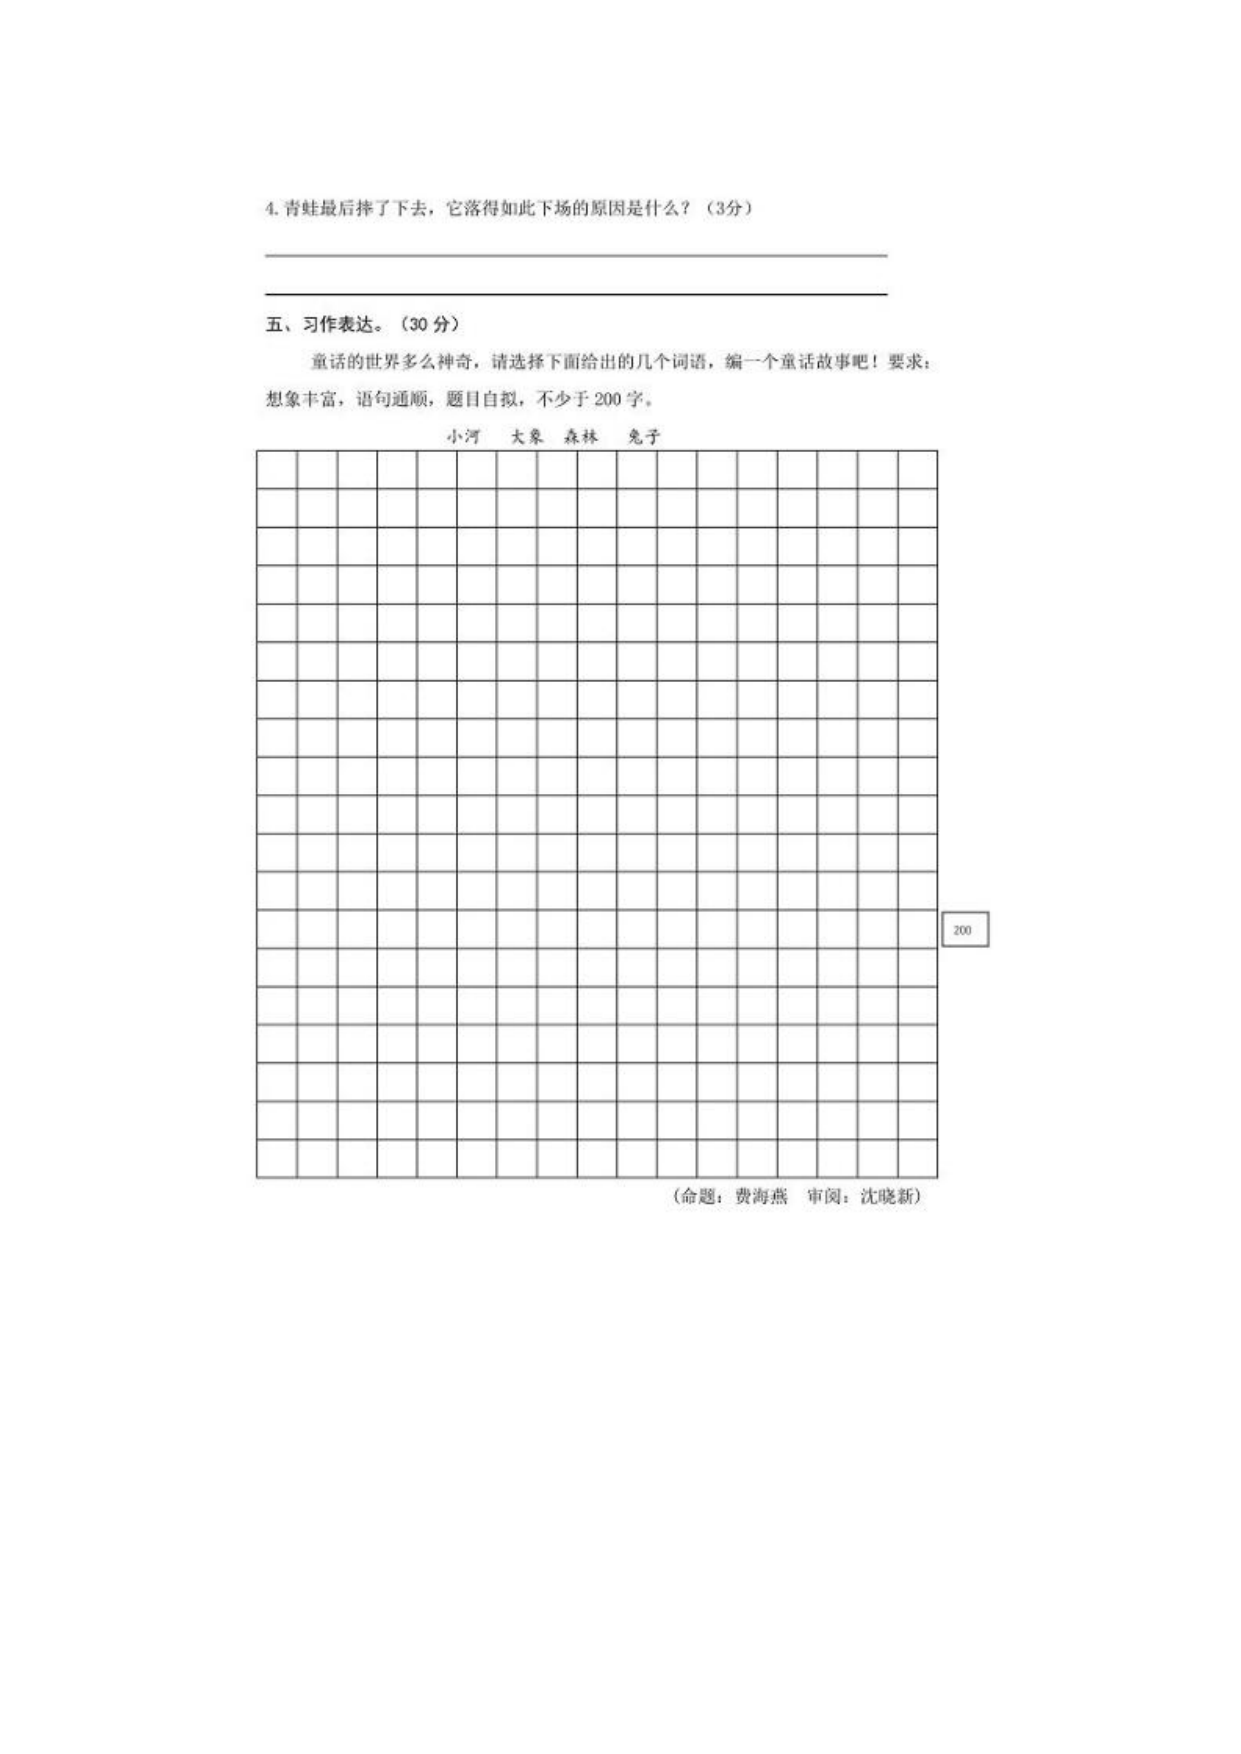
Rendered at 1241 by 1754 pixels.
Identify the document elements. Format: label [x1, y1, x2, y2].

picture [239, 162, 1001, 1231]
